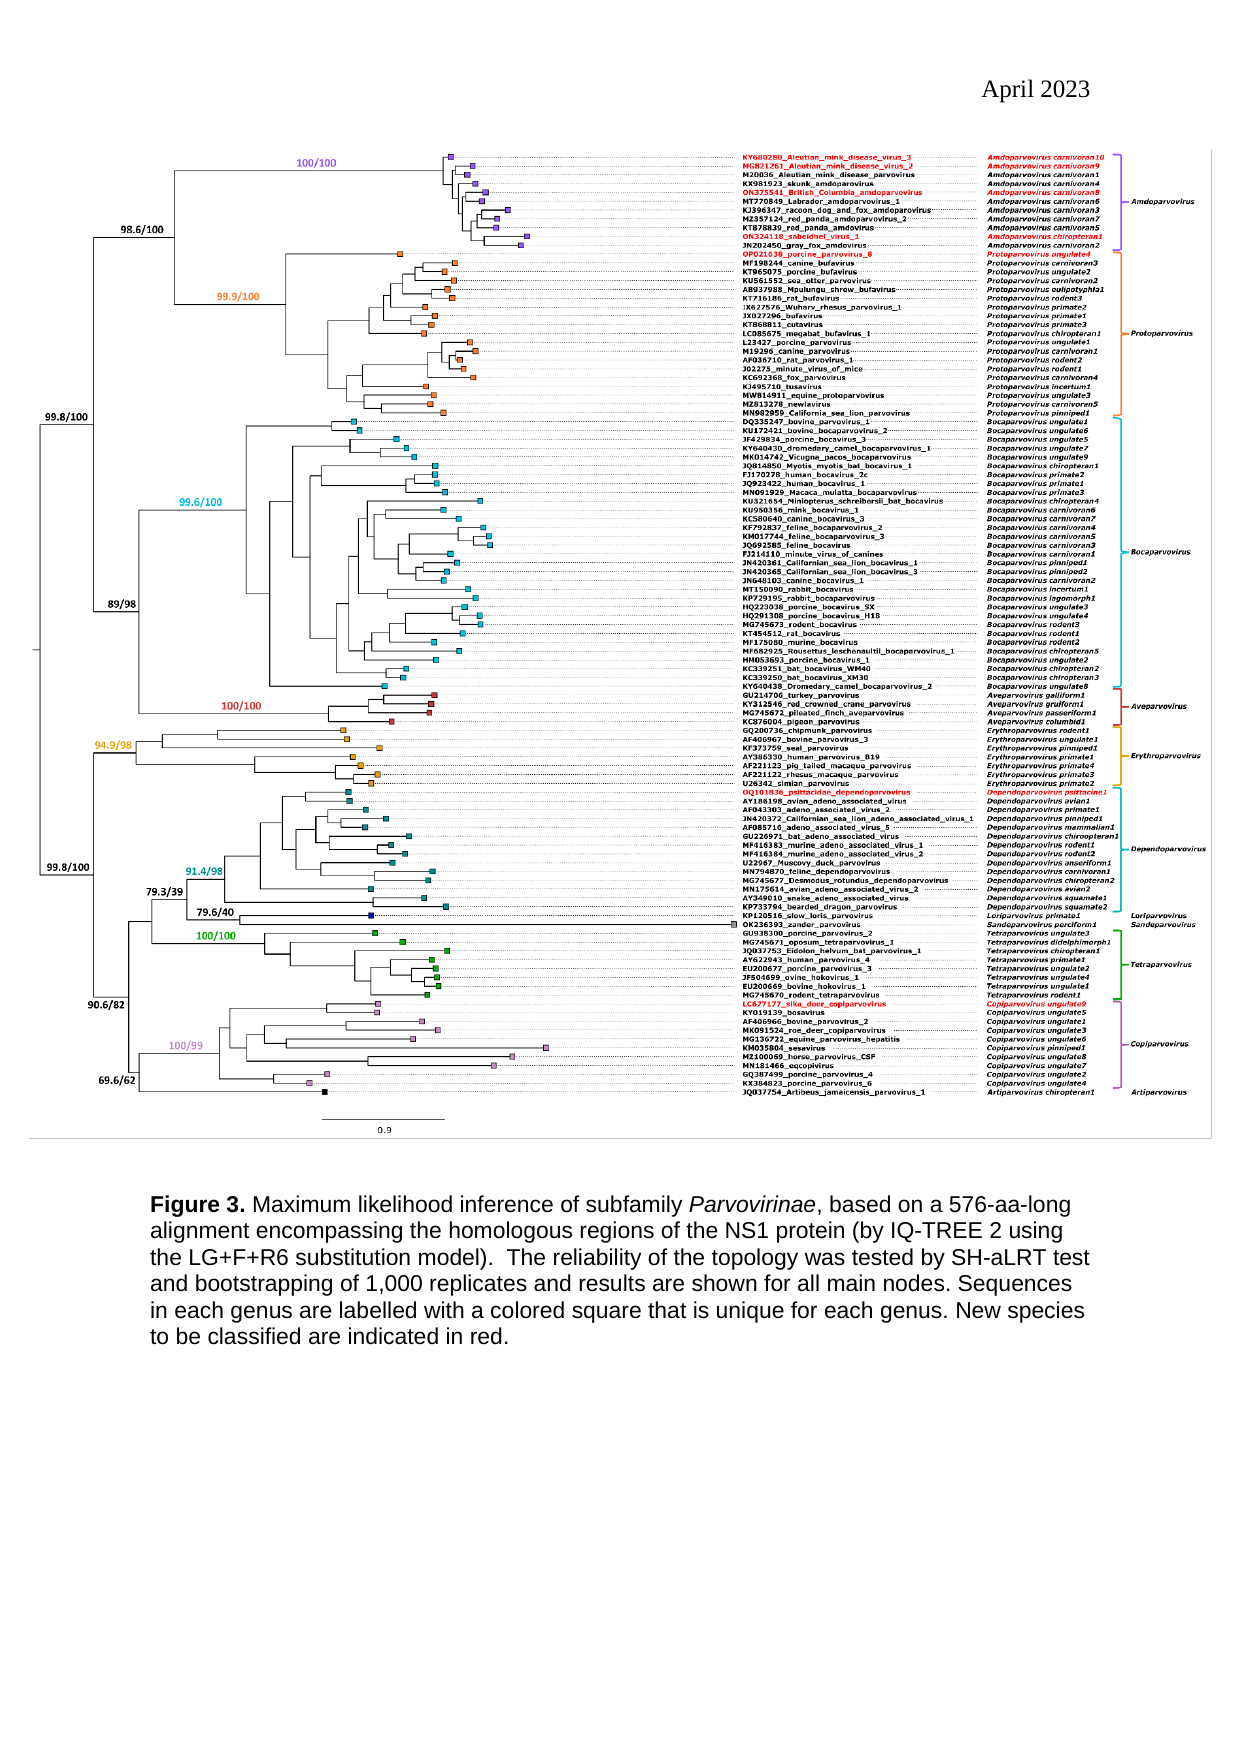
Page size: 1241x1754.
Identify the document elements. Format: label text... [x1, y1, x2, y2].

picture [28, 150, 1212, 1139]
text Figure 3. Maximum likelihood inference of subfamily Parvovirinae, based on a 576-aa-long alignment encompassing the homologous regions of the NS1 protein (by IQ-TREE 2 using the LG+F+R6 substitution model). The reliability of the topology was tested by SH-aLRT test and bootstrapping of 1,000 replicates and results are shown for all main nodes. Sequences in each genus are labelled with a colored square that is unique for each genus. New species to be classified are indicated in red. [150, 1191, 1090, 1349]
